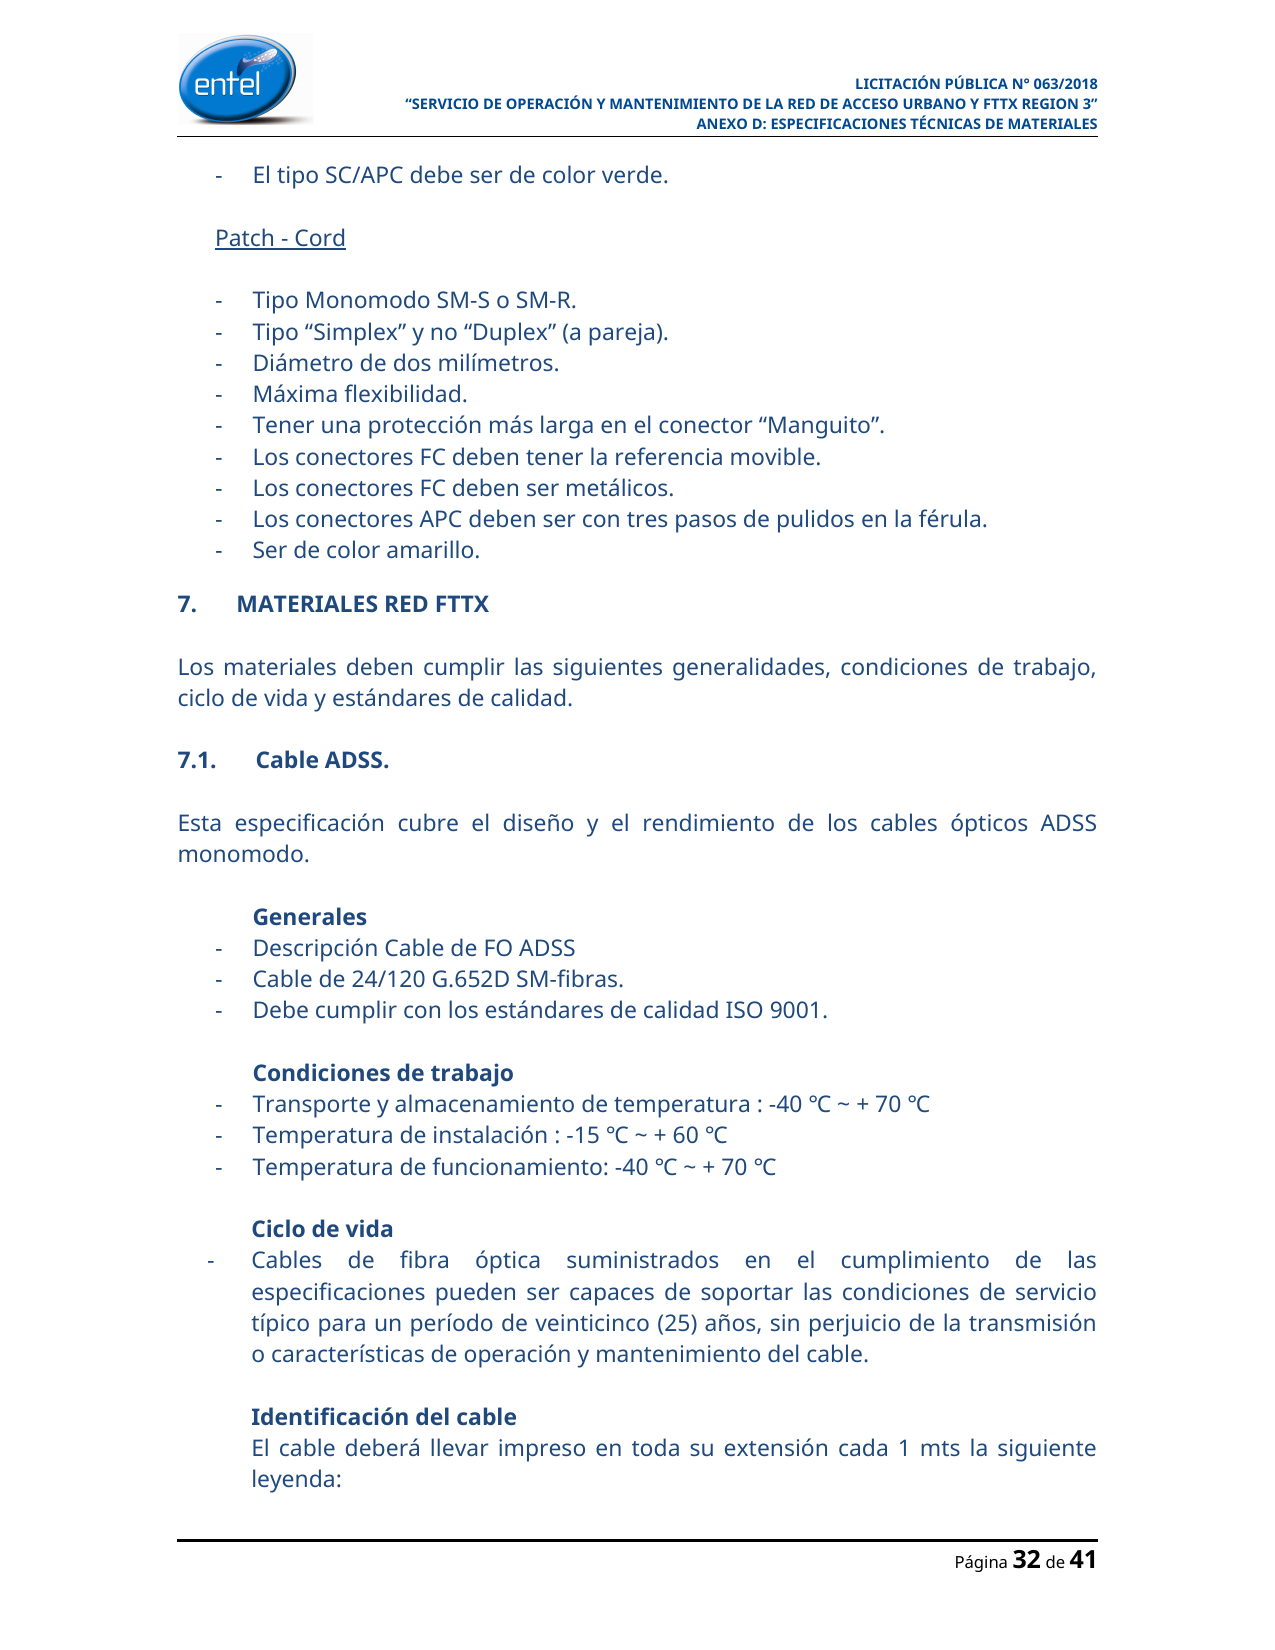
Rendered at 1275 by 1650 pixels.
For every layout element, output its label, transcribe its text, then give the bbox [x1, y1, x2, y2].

list Tipo Monomodo SM-S o SM-R. [215, 284, 1098, 316]
list Los conectores FC deben tener la referencia movible. [215, 441, 1098, 472]
list Ser de color amarillo. [215, 534, 1098, 566]
list Debe cumplir con los estándares de calidad ISO 9001. [215, 994, 1098, 1026]
list Tipo “Simplex” y no “Duplex” (a pareja). [215, 316, 1098, 347]
text Los materiales deben cumplir las siguientes generalidades, condiciones de trabajo, ciclo de vida y estándares de calidad. [177, 651, 1098, 713]
picture [178, 33, 314, 125]
list Temperatura de funcionamiento: -40 ℃ ~ + 70 ℃ [215, 1151, 1098, 1182]
list Diámetro de dos milímetros. [215, 347, 1098, 378]
list Cables de fibra óptica suministrados en el cumplimiento de las especificaciones pueden ser capaces de soportar las condiciones de servicio típico para un período de veinticinco (25) años, sin perjuicio de la transmisión o características de operación y mantenimiento del cable. [207, 1244, 1098, 1369]
list Transporte y almacenamiento de temperatura : -40 ℃ ~ + 70 ℃ [215, 1088, 1098, 1119]
subtitle MATERIALES RED FTTX [177, 588, 1098, 619]
text Condiciones de trabajo [252, 1057, 1098, 1088]
text Generales [252, 901, 1098, 932]
subtitle Cable ADSS. [177, 744, 1098, 776]
list Los conectores FC deben ser metálicos. [215, 472, 1098, 503]
text Identificación del cable [251, 1401, 1098, 1432]
list Los conectores APC deben ser con tres pasos de pulidos en la férula. [215, 503, 1098, 534]
list Temperatura de instalación : -15 ℃ ~ + 60 ℃ [215, 1119, 1098, 1151]
list Máxima flexibilidad. [215, 378, 1098, 409]
text Patch - Cord [177, 222, 1098, 253]
list Descripción Cable de FO ADSS [215, 932, 1098, 963]
text Esta especificación cubre el diseño y el rendimiento de los cables ópticos ADSS monomodo. [177, 807, 1098, 869]
text El cable deberá llevar impreso en toda su extensión cada 1 mts la siguiente leyenda: [251, 1432, 1098, 1494]
list El tipo SC/APC debe ser de color verde. [215, 159, 1098, 191]
text Ciclo de vida [177, 1213, 1098, 1244]
list Tener una protección más larga en el conector “Manguito”. [215, 409, 1098, 441]
list Cable de 24/120 G.652D SM-fibras. [215, 963, 1098, 994]
